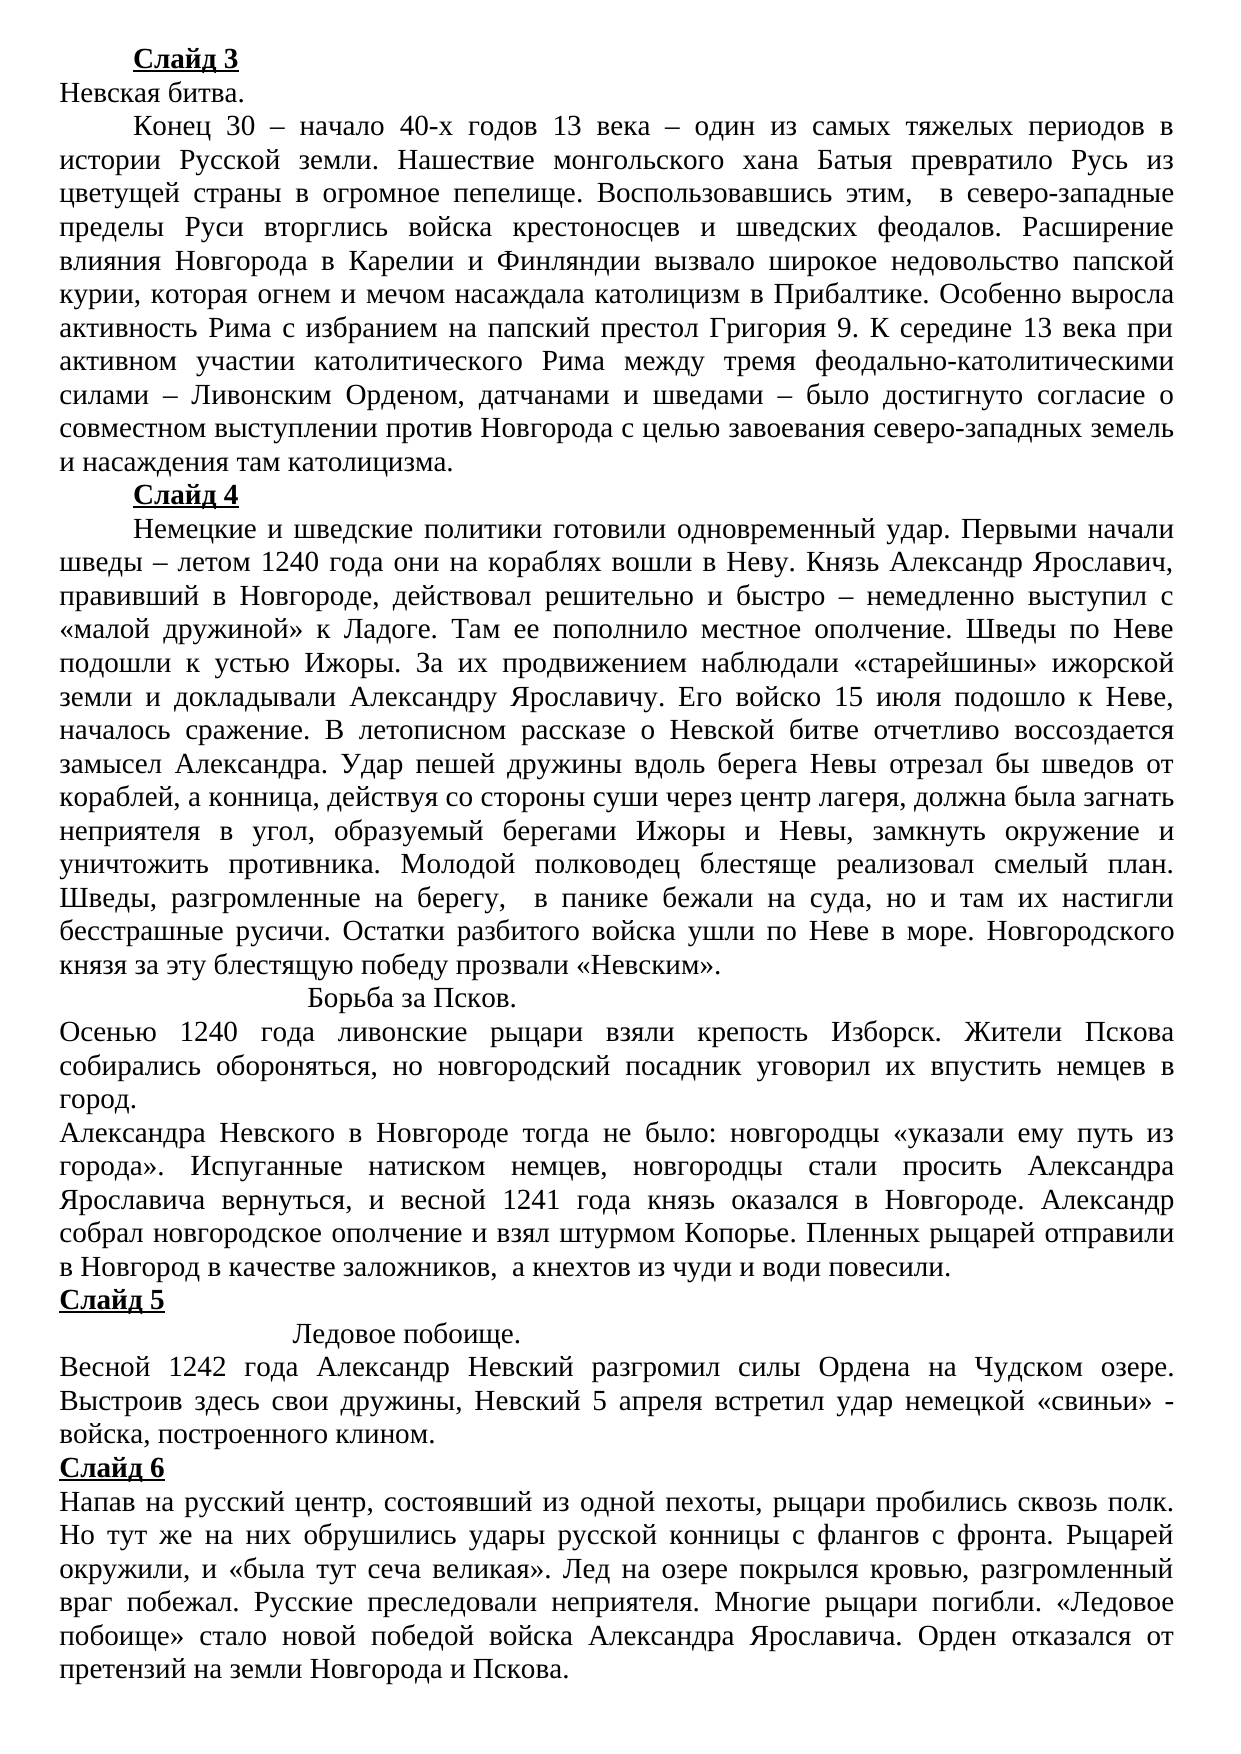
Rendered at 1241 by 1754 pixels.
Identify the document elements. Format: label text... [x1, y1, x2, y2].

text Слайд 6 [59, 1450, 1175, 1484]
text Слайд 3 [59, 41, 1175, 75]
text Александра Невского в Новгороде тогда не было: новгородцы «указали ему путь из города». Испуганные натиском немцев, новгородцы стали просить Александра Ярославича вернуться, и весной 1241 года князь оказался в Новгороде. Александр собрал новгородское ополчение и взял штурмом Копорье. Пленных рыцарей отправили в Новгород в качестве заложников, а кнехтов из чуди и води повесили. [59, 1115, 1175, 1282]
text Слайд 5 [59, 1282, 1175, 1316]
text Конец 30 – начало 40-х годов 13 века – один из самых тяжелых периодов в истории Русской земли. Нашествие монгольского хана Батыя превратило Русь из цветущей страны в огромное пепелище. Воспользовавшись этим, в северо-западные пределы Руси вторглись войска крестоносцев и шведских феодалов. Расширение влияния Новгорода в Карелии и Финляндии вызвало широкое недовольство папской курии, которая огнем и мечом насаждала католицизм в Прибалтике. Особенно выросла активность Рима с избранием на папский престол Григория 9. К середине 13 века при активном участии католитического Рима между тремя феодально-католитическими силами – Ливонским Орденом, датчанами и шведами – было достигнуто согласие о совместном выступлении против Новгорода с целью завоевания северо-западных земель и насаждения там католицизма. [59, 108, 1175, 477]
text Невская битва. [59, 75, 1175, 108]
text Осенью 1240 года ливонские рыцари взяли крепость Изборск. Жители Пскова собирались обороняться, но новгородский посадник уговорил их впустить немцев в город. [59, 1014, 1175, 1115]
text Ледовое побоище. [59, 1316, 1175, 1349]
text Напав на русский центр, состоявший из одной пехоты, рыцари пробились сквозь полк. Но тут же на них обрушились удары русской конницы с флангов с фронта. Рыцарей окружили, и «была тут сеча великая». Лед на озере покрылся кровью, разгромленный враг побежал. Русские преследовали неприятеля. Многие рыцари погибли. «Ледовое побоище» стало новой победой войска Александра Ярославича. Орден отказался от претензий на земли Новгорода и Пскова. [59, 1484, 1175, 1685]
text Весной 1242 года Александр Невский разгромил силы Ордена на Чудском озере. Выстроив здесь свои дружины, Невский 5 апреля встретил удар немецкой «свиньи» - войска, построенного клином. [59, 1349, 1175, 1450]
text Борьба за Псков. [59, 981, 1175, 1014]
text Немецкие и шведские политики готовили одновременный удар. Первыми начали шведы – летом 1240 года они на кораблях вошли в Неву. Князь Александр Ярославич, правивший в Новгороде, действовал решительно и быстро – немедленно выступил с «малой дружиной» к Ладоге. Там ее пополнило местное ополчение. Шведы по Неве подошли к устью Ижоры. За их продвижением наблюдали «старейшины» ижорской земли и докладывали Александру Ярославичу. Его войско 15 июля подошло к Неве, началось сражение. В летописном рассказе о Невской битве отчетливо воссоздается замысел Александра. Удар пешей дружины вдоль берега Невы отрезал бы шведов от кораблей, а конница, действуя со стороны суши через центр лагеря, должна была загнать неприятеля в угол, образуемый берегами Ижоры и Невы, замкнуть окружение и уничтожить противника. Молодой полководец блестяще реализовал смелый план. Шведы, разгромленные на берегу, в панике бежали на суда, но и там их настигли бесстрашные русичи. Остатки разбитого войска ушли по Неве в море. Новгородского князя за эту блестящую победу прозвали «Невским». [59, 511, 1175, 981]
text Слайд 4 [59, 477, 1175, 511]
